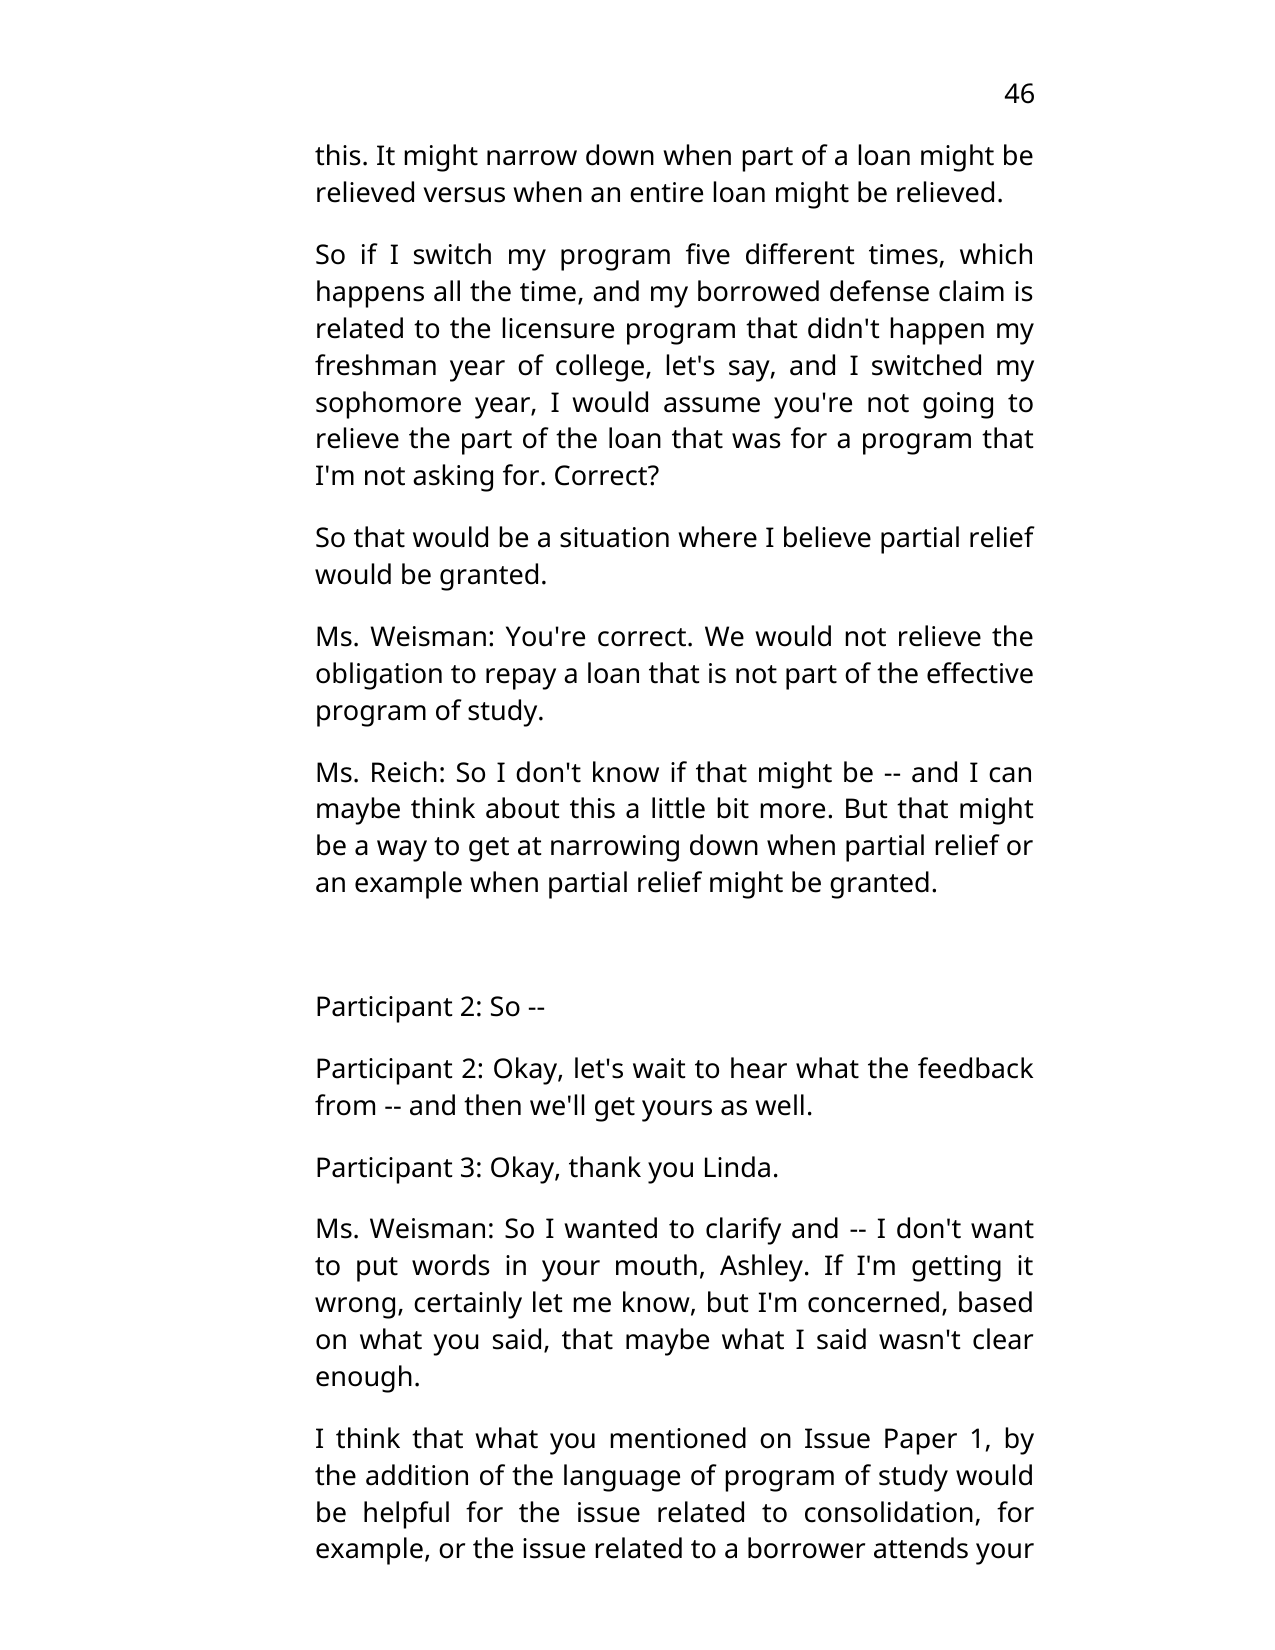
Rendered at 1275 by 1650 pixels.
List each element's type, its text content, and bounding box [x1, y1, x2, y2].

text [315, 1419, 1035, 1567]
text Participant 2: Okay, let's wait to hear what the feedback from -- and then we'll get yours as well. [315, 1049, 1035, 1123]
text Participant 2: So -- [315, 987, 1035, 1024]
text Ms. Weisman: So I wanted to clarify and -- I don't want to put words in your mouth, Ashley. If I'm getting it wrong, certainly let me know, but I'm concerned, based on what you said, that maybe what I said wasn't clear enough. [315, 1210, 1035, 1394]
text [315, 137, 1035, 211]
text Ms. Weisman: You're correct. We would not relieve the obligation to repay a loan that is not part of the effective program of study. [315, 617, 1035, 728]
text Ms. Reich: So I don't know if that might be -- and I can maybe think about this a little bit more. But that might be a way to get at narrowing down when partial relief or an example when partial relief might be granted. [315, 753, 1035, 901]
text Participant 3: Okay, thank you Linda. [315, 1148, 1035, 1185]
text So if I switch my program five different times, which happens all the time, and my borrowed defense claim is related to the licensure program that didn't happen my freshman year of college, let's say, and I switched my sophomore year, I would assume you're not going to relieve the part of the loan that was for a program that I'm not asking for. Correct? [315, 236, 1035, 494]
text So that would be a situation where I believe partial relief would be granted. [315, 519, 1035, 592]
